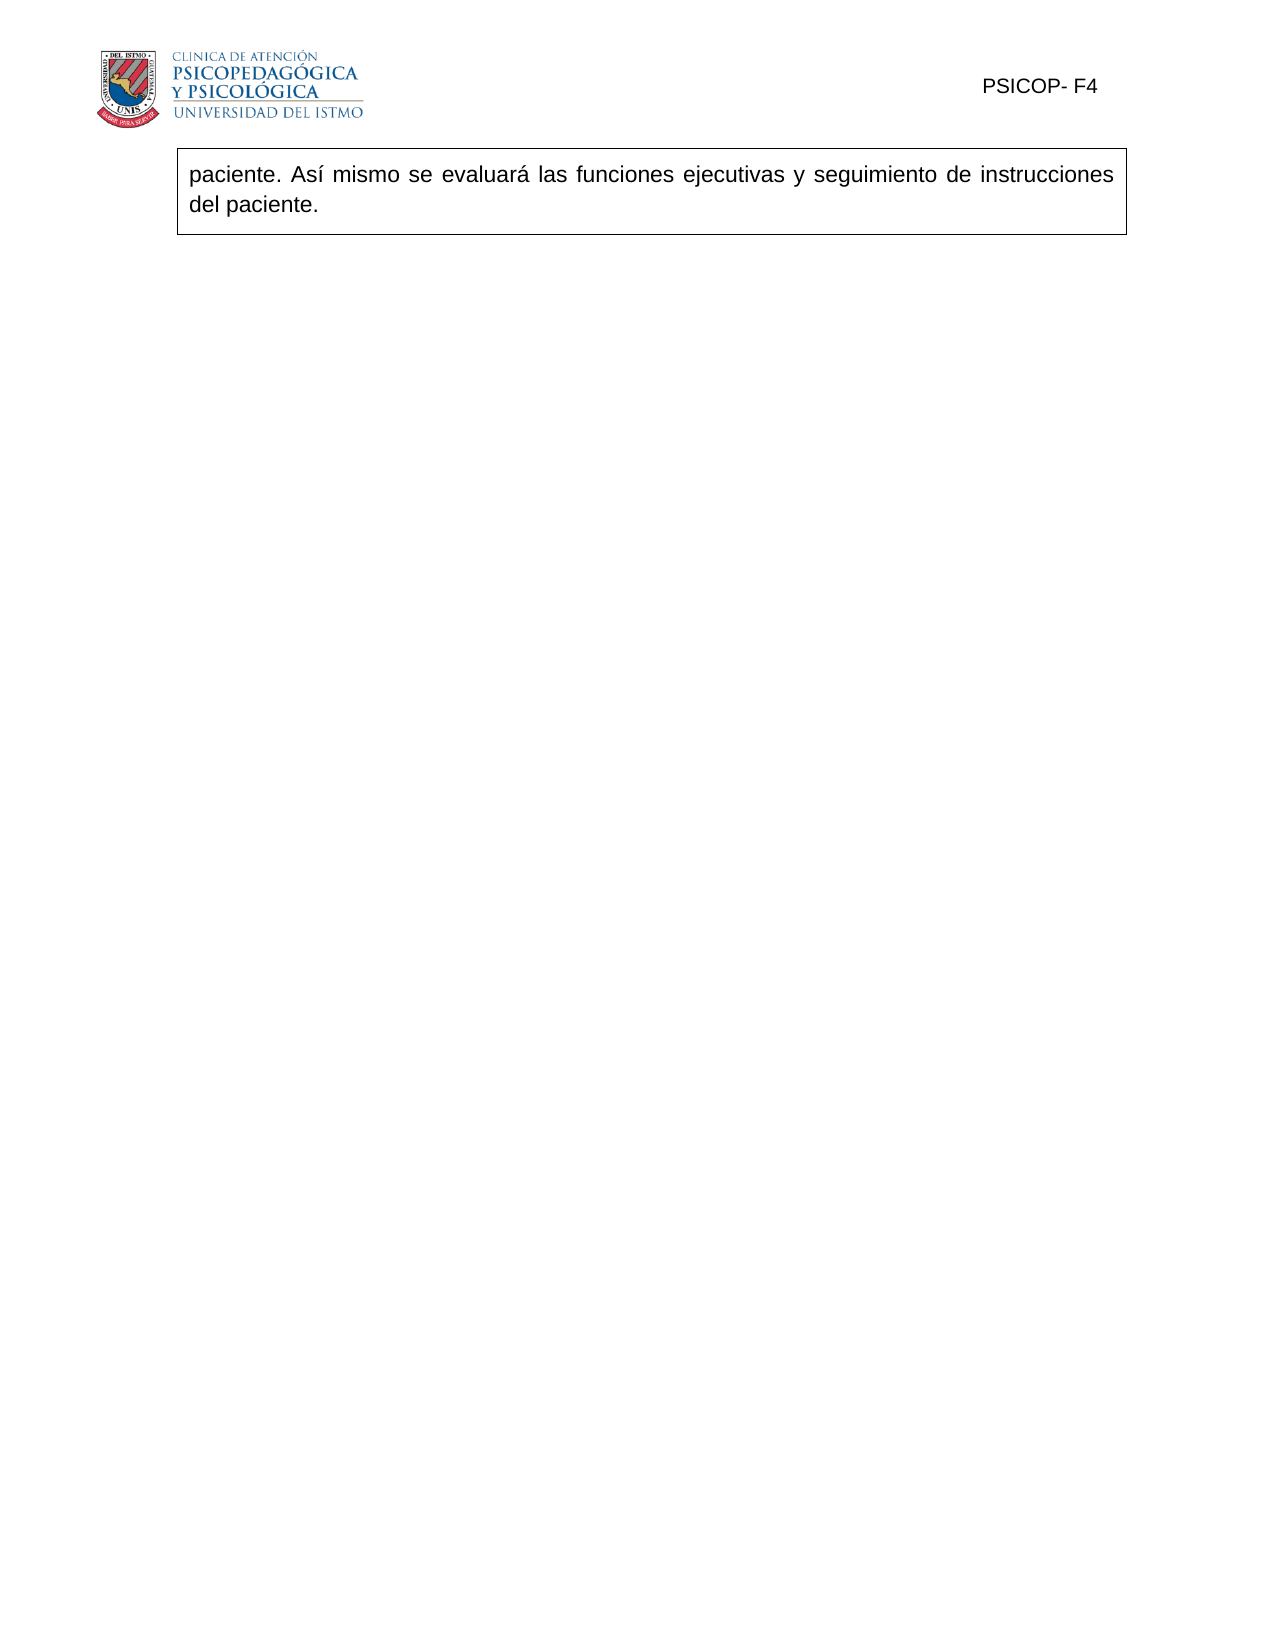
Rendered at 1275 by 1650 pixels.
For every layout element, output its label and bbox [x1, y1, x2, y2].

table_cell [178, 149, 1126, 234]
picture [45, 21, 424, 163]
